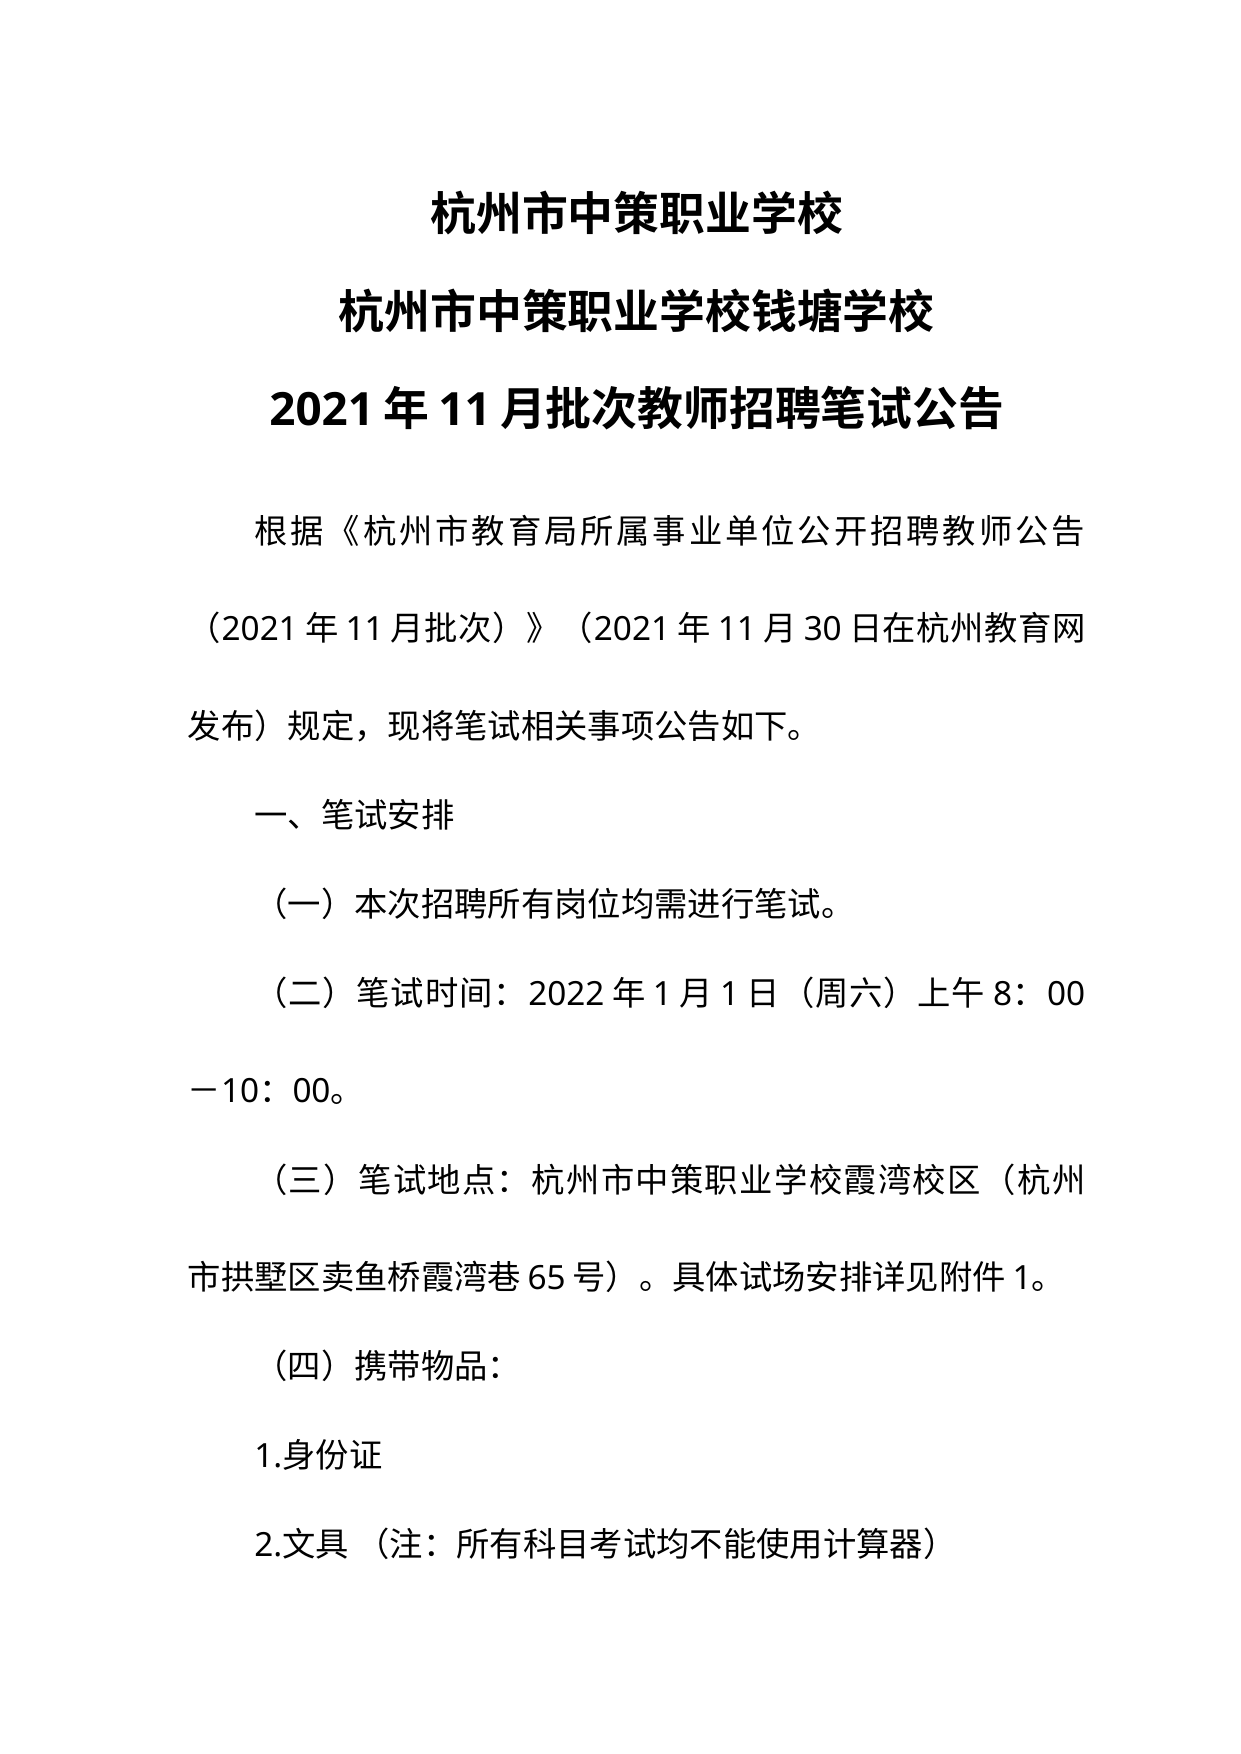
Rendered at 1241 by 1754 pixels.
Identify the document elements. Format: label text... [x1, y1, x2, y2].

text （三）笔试地点：杭州市中策职业学校霞湾校区（杭州市拱墅区卖鱼桥霞湾巷65号）。具体试场安排详见附件1。 [187, 1145, 1085, 1307]
text 一、笔试安排 [187, 780, 1085, 845]
text （四）携带物品： [187, 1332, 1085, 1397]
text 2.文具 （注：所有科目考试均不能使用计算器） [187, 1510, 1085, 1575]
text 1.身份证 [187, 1421, 1085, 1486]
text 2021年11月批次教师招聘笔试公告 [187, 357, 1085, 454]
text 杭州市中策职业学校钱塘学校 [187, 259, 1085, 357]
text （二）笔试时间：2022年1月1日（周六）上午8：00－10：00。 [187, 958, 1085, 1121]
text （一）本次招聘所有岗位均需进行笔试。 [187, 869, 1085, 934]
text 杭州市中策职业学校 [187, 162, 1085, 259]
text 根据《杭州市教育局所属事业单位公开招聘教师公告（2021年11月批次）》（2021年11月30日在杭州教育网发布）规定，现将笔试相关事项公告如下。 [187, 496, 1085, 756]
